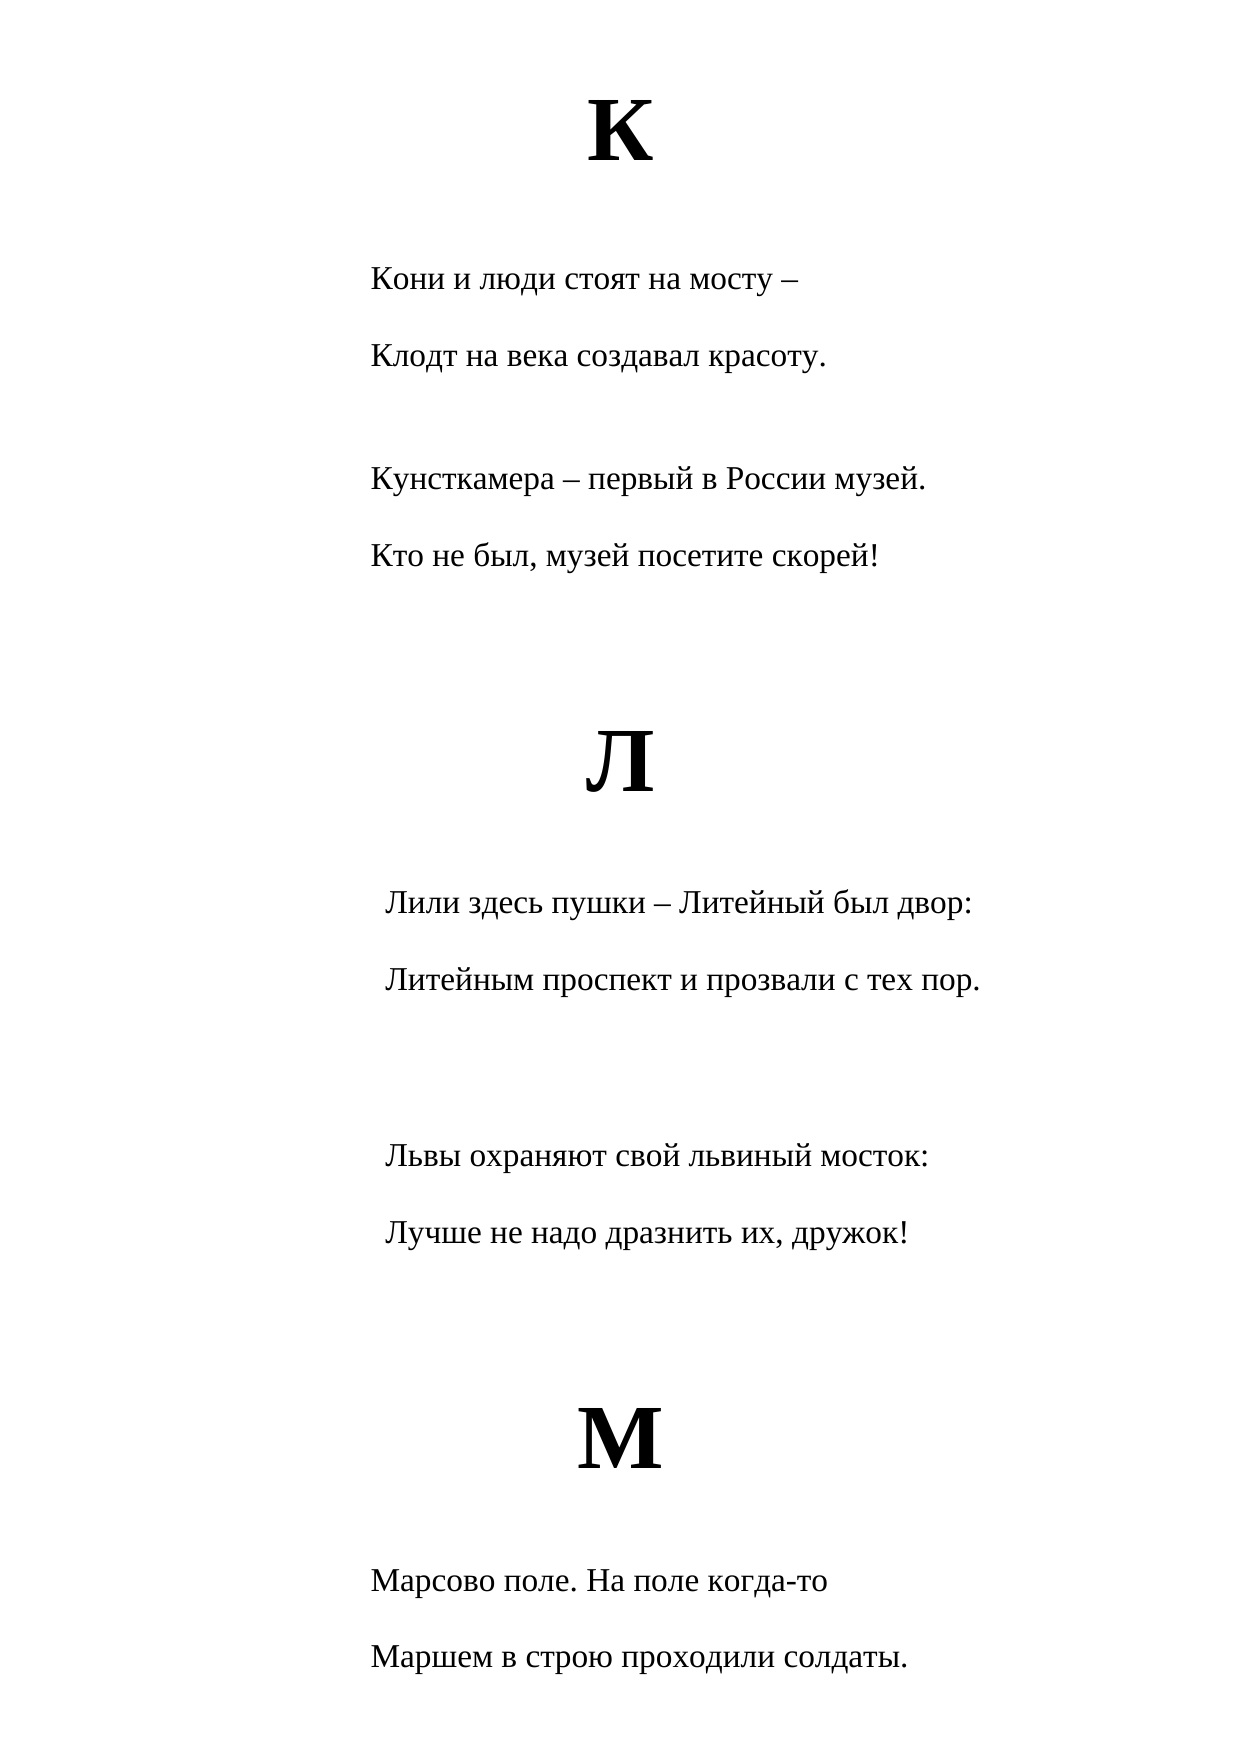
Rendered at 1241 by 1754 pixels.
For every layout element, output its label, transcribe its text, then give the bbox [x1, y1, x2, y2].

text Марсово поле. На поле когда-то [370, 1560, 1165, 1598]
text Лили здесь пушки – Литейный был двор: [385, 883, 1165, 921]
text Л [75, 705, 1165, 811]
text Кунсткамера – первый в России музей. [370, 458, 1165, 497]
text М [75, 1383, 1165, 1488]
text Клодт на века создавал красоту. [370, 335, 1165, 373]
text Маршем в строю проходили солдаты. [370, 1637, 1165, 1675]
text Кто не был, музей посетите скорей! [370, 535, 1165, 573]
text К [75, 75, 1165, 180]
text Львы охраняют свой львиный мосток: [385, 1136, 1165, 1174]
text Кони и люди стоят на мосту – [370, 258, 1165, 296]
text Лучше не надо дразнить их, дружок! [385, 1212, 1165, 1251]
text Литейным проспект и прозвали с тех пор. [385, 959, 1165, 998]
